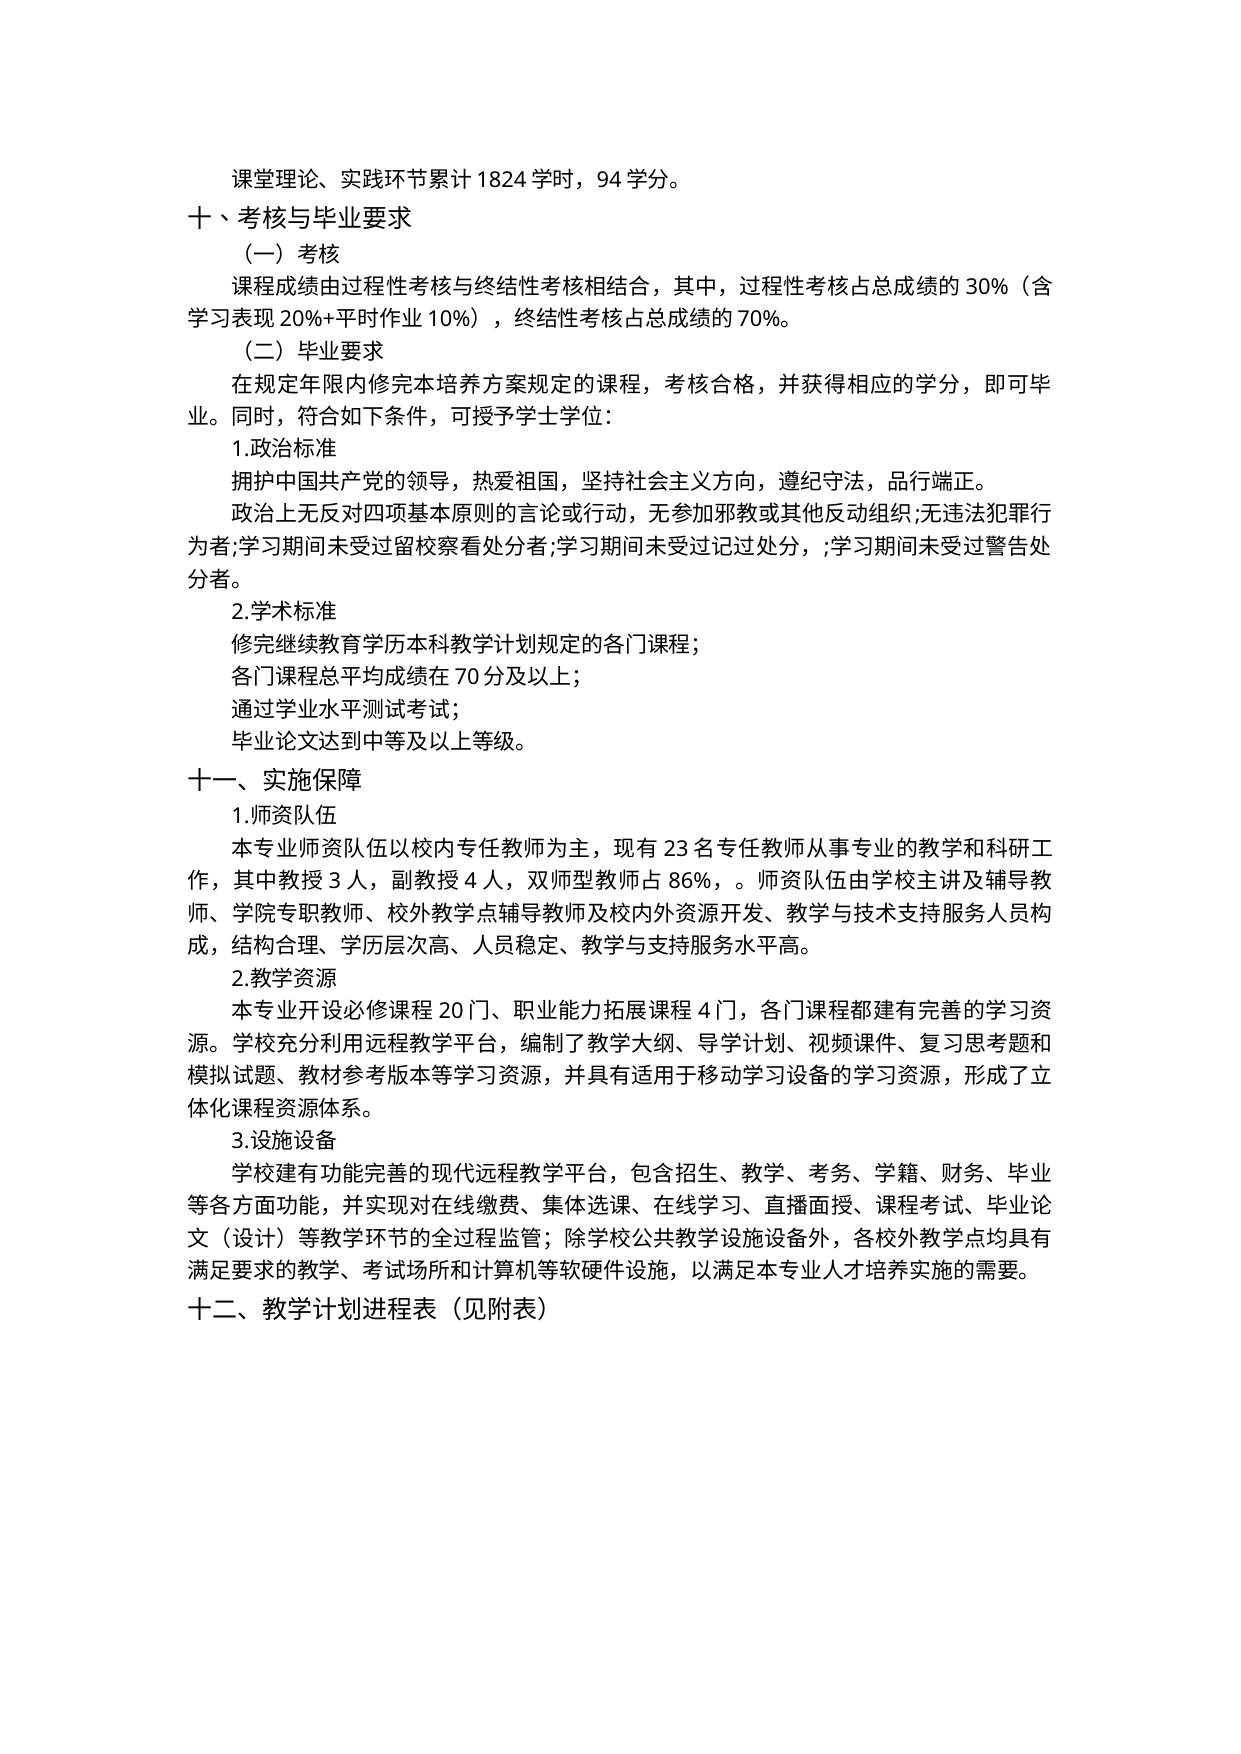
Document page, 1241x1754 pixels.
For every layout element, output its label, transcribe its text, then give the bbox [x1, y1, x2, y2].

text 拥护中国共产党的领导，热爱祖国，坚持社会主义方向，遵纪守法，品行端正。 [187, 464, 1053, 496]
text 在规定年限内修完本培养方案规定的课程，考核合格，并获得相应的学分，即可毕业。同时，符合如下条件，可授予学士学位： [187, 366, 1053, 431]
text 2.教学资源 [187, 960, 1053, 993]
text （二）毕业要求 [187, 334, 1053, 366]
text 十、考核与毕业要求 [187, 194, 1053, 236]
text 本专业师资队伍以校内专任教师为主，现有23名专任教师从事专业的教学和科研工作，其中教授3人，副教授4人，双师型教师占86%，。师资队伍由学校主讲及辅导教师、学院专职教师、校外教学点辅导教师及校内外资源开发、教学与技术支持服务人员构成，结构合理、学历层次高、人员稳定、教学与支持服务水平高。 [187, 830, 1053, 960]
text 课堂理论、实践环节累计1824学时，94学分。 [187, 162, 1053, 194]
text 各门课程总平均成绩在70分及以上； [187, 659, 1053, 691]
text 1.师资队伍 [187, 798, 1053, 830]
text （一）考核 [187, 236, 1053, 269]
text 通过学业水平测试考试； [187, 691, 1053, 724]
text 2.学术标准 [187, 594, 1053, 626]
text 毕业论文达到中等及以上等级。 [187, 724, 1053, 756]
text 十一、实施保障 [187, 756, 1053, 798]
text 十二、教学计划进程表（见附表） [187, 1285, 1053, 1327]
text 3.设施设备 [187, 1123, 1053, 1155]
text 政治上无反对四项基本原则的言论或行动，无参加邪教或其他反动组织;无违法犯罪行为者;学习期间未受过留校察看处分者;学习期间未受过记过处分，;学习期间未受过警告处分者。 [187, 496, 1053, 594]
text 1.政治标准 [187, 431, 1053, 464]
text 学校建有功能完善的现代远程教学平台，包含招生、教学、考务、学籍、财务、毕业等各方面功能，并实现对在线缴费、集体选课、在线学习、直播面授、课程考试、毕业论文（设计）等教学环节的全过程监管；除学校公共教学设施设备外，各校外教学点均具有满足要求的教学、考试场所和计算机等软硬件设施，以满足本专业人才培养实施的需要。 [187, 1155, 1053, 1285]
text 课程成绩由过程性考核与终结性考核相结合，其中，过程性考核占总成绩的30%（含学习表现20%+平时作业10%），终结性考核占总成绩的70%。 [187, 269, 1053, 334]
text 修完继续教育学历本科教学计划规定的各门课程； [187, 626, 1053, 659]
text 本专业开设必修课程20门、职业能力拓展课程4门，各门课程都建有完善的学习资源。学校充分利用远程教学平台，编制了教学大纲、导学计划、视频课件、复习思考题和模拟试题、教材参考版本等学习资源，并具有适用于移动学习设备的学习资源，形成了立体化课程资源体系。 [187, 993, 1053, 1123]
